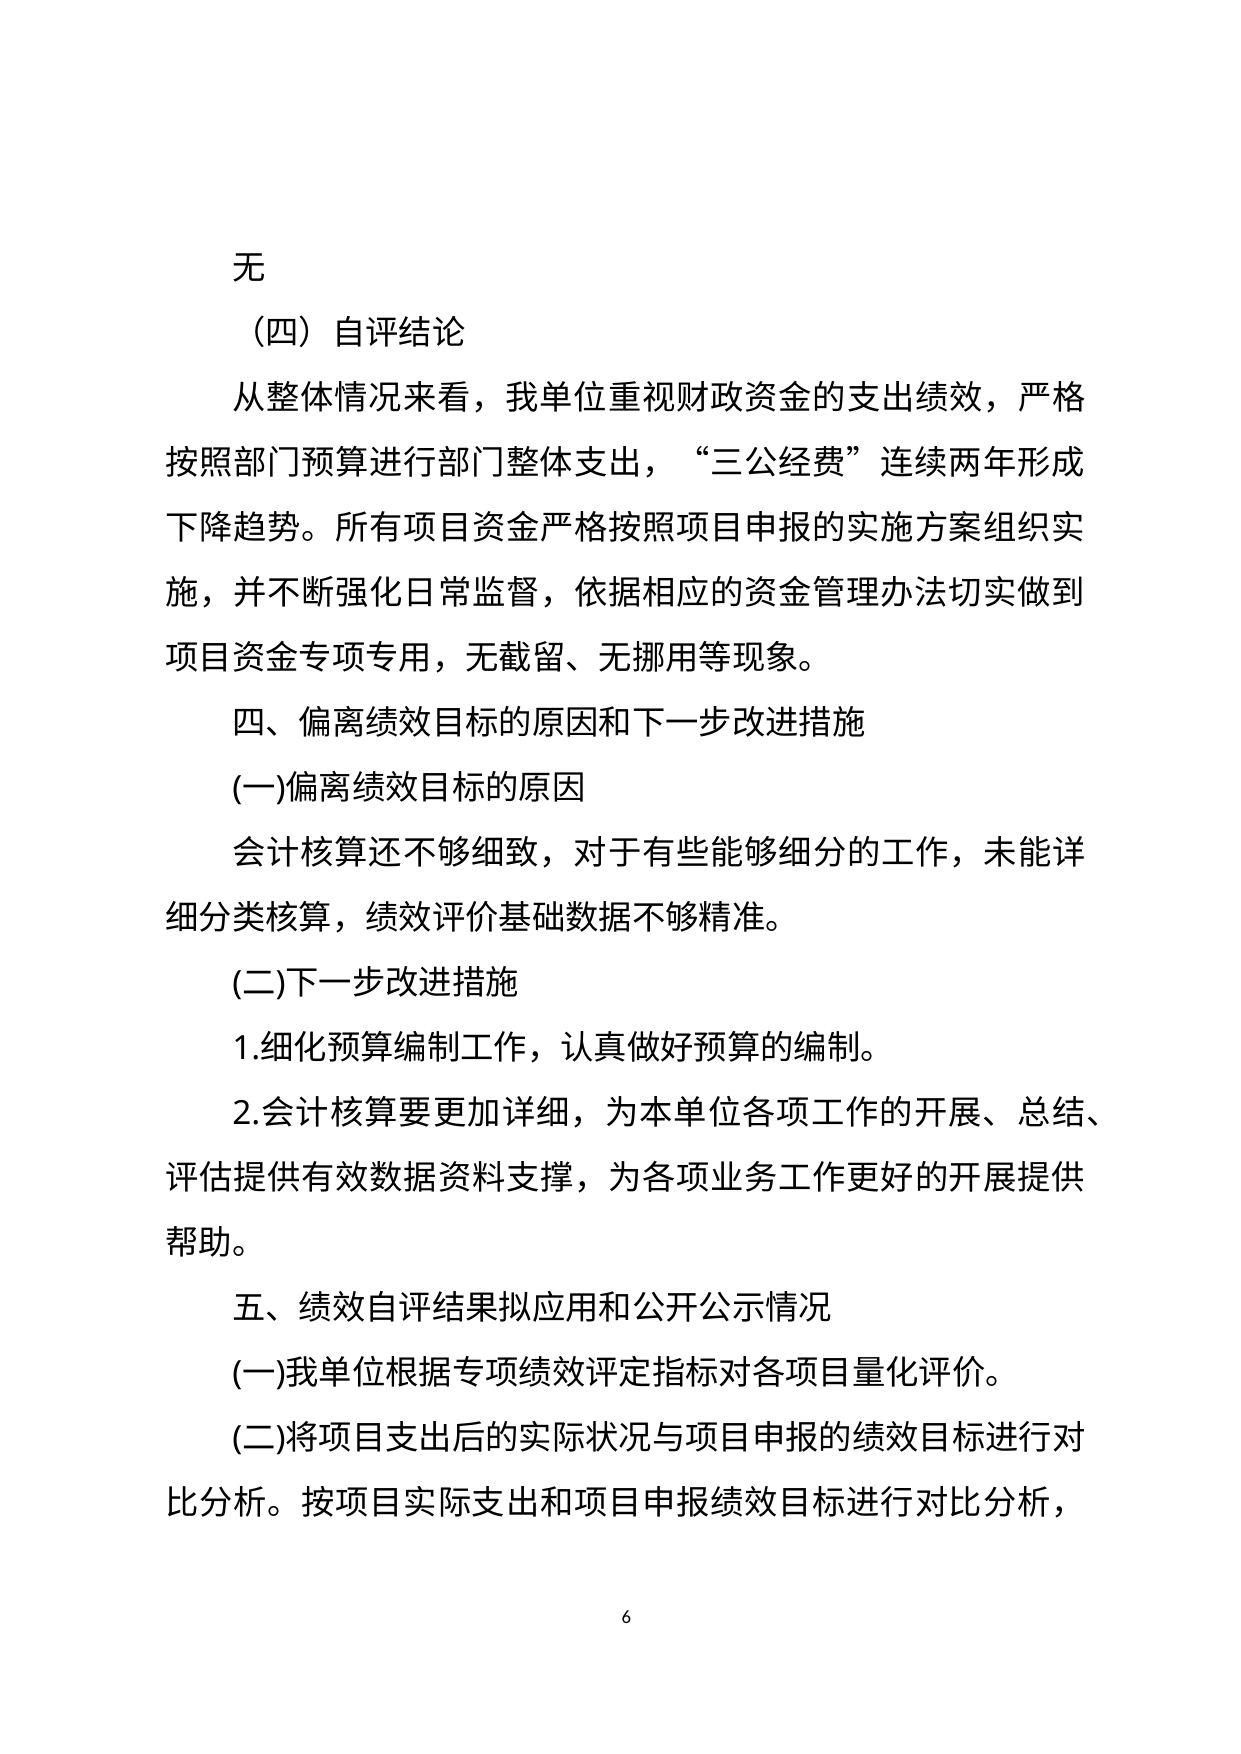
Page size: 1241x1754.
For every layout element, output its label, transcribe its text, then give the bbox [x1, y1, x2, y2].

text (一)我单位根据专项绩效评定指标对各项目量化评价。 [165, 1338, 1087, 1403]
text (一)偏离绩效目标的原因 [165, 753, 1087, 818]
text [165, 1403, 1087, 1533]
text 五、绩效自评结果拟应用和公开公示情况 [165, 1273, 1087, 1338]
text 从整体情况来看，我单位重视财政资金的支出绩效，严格按照部门预算进行部门整体支出，“三公经费”连续两年形成下降趋势。所有项目资金严格按照项目申报的实施方案组织实施，并不断强化日常监督，依据相应的资金管理办法切实做到项目资金专项专用，无截留、无挪用等现象。 [165, 363, 1087, 688]
text （四）自评结论 [165, 298, 1087, 363]
text 会计核算还不够细致，对于有些能够细分的工作，未能详细分类核算，绩效评价基础数据不够精准。 [165, 818, 1087, 948]
text 无 [165, 233, 1087, 298]
text (二)下一步改进措施 [165, 948, 1087, 1013]
text 1.细化预算编制工作，认真做好预算的编制。 [165, 1013, 1087, 1078]
text 四、偏离绩效目标的原因和下一步改进措施 [165, 688, 1087, 753]
text 2.会计核算要更加详细，为本单位各项工作的开展、总结、评估提供有效数据资料支撑，为各项业务工作更好的开展提供帮助。 [165, 1078, 1087, 1273]
